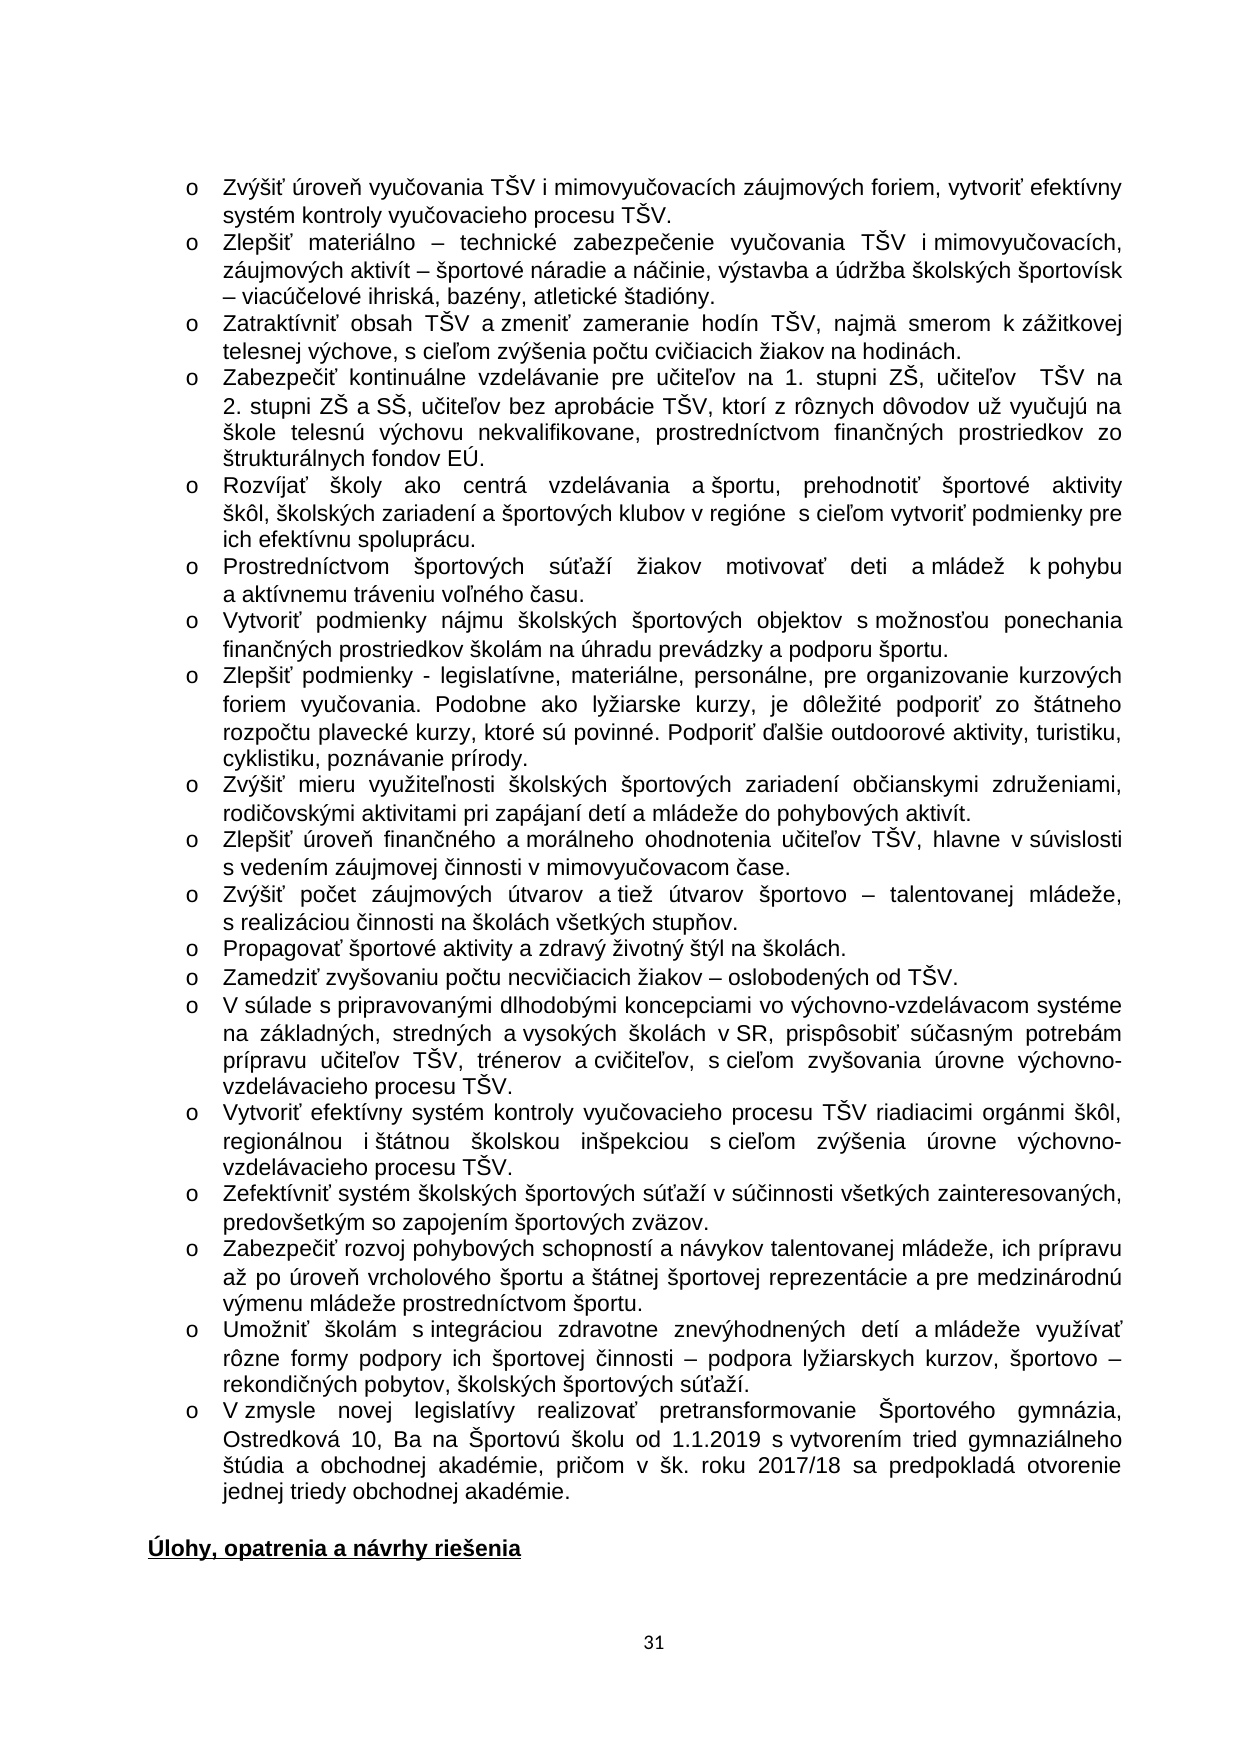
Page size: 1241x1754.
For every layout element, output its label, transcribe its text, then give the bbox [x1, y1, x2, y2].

list Zlepšiť podmienky - legislatívne, materiálne, personálne, pre organizovanie kurzových foriem vyučovania. Podobne ako lyžiarske kurzy, je dôležité podporiť zo štátneho rozpočtu plavecké kurzy, ktoré sú povinné. Podporiť ďalšie outdoorové aktivity, turistiku, cyklistiku, poznávanie prírody. [185, 662, 1122, 771]
list Zamedziť zvyšovaniu počtu necvičiacich žiakov – oslobodených od TŠV. [185, 964, 1122, 992]
list V súlade s pripravovanými dlhodobými koncepciami vo výchovno-vzdelávacom systéme na základných, stredných a vysokých školách v SR, prispôsobiť súčasným potrebám prípravu učiteľov TŠV, trénerov a cvičiteľov, s cieľom zvyšovania úrovne výchovno-vzdelávacieho procesu TŠV. [185, 992, 1122, 1099]
list Vytvoriť efektívny systém kontroly vyučovacieho procesu TŠV riadiacimi orgánmi škôl, regionálnou i štátnou školskou inšpekciou s cieľom zvýšenia úrovne výchovno-vzdelávacieho procesu TŠV. [185, 1099, 1122, 1180]
list Vytvoriť podmienky nájmu školských športových objektov s možnosťou ponechania finančných prostriedkov školám na úhradu prevádzky a podporu športu. [185, 607, 1122, 662]
list Rozvíjať školy ako centrá vzdelávania a športu, prehodnotiť športové aktivity škôl, školských zariadení a športových klubov v regióne s cieľom vytvoriť podmienky pre ich efektívnu spoluprácu. [185, 472, 1122, 553]
list Zabezpečiť rozvoj pohybových schopností a návykov talentovanej mládeže, ich prípravu až po úroveň vrcholového športu a štátnej športovej reprezentácie a pre medzinárodnú výmenu mládeže prostredníctvom športu. [185, 1235, 1122, 1316]
list Zlepšiť materiálno – technické zabezpečenie vyučovania TŠV i mimovyučovacích, záujmových aktivít – športové náradie a náčinie, výstavba a údržba školských športovísk – viacúčelové ihriská, bazény, atletické štadióny. [185, 229, 1122, 310]
list Zatraktívniť obsah TŠV a zmeniť zameranie hodín TŠV, najmä smerom k zážitkovej telesnej výchove, s cieľom zvýšenia počtu cvičiacich žiakov na hodinách. [185, 310, 1122, 364]
list Zefektívniť systém školských športových súťaží v súčinnosti všetkých zainteresovaných, predovšetkým so zapojením športových zväzov. [185, 1180, 1122, 1235]
list Zlepšiť úroveň finančného a morálneho ohodnotenia učiteľov TŠV, hlavne v súvislosti s vedením záujmovej činnosti v mimovyučovacom čase. [185, 826, 1122, 881]
list Zabezpečiť kontinuálne vzdelávanie pre učiteľov na 1. stupni ZŠ, učiteľov TŠV na 2. stupni ZŠ a SŠ, učiteľov bez aprobácie TŠV, ktorí z rôznych dôvodov už vyučujú na škole telesnú výchovu nekvalifikovane, prostredníctvom finančných prostriedkov zo štrukturálnych fondov EÚ. [185, 364, 1122, 472]
text Úlohy, opatrenia a návrhy riešenia [148, 1535, 1122, 1561]
list Zvýšiť počet záujmových útvarov a tiež útvarov športovo – talentovanej mládeže, s realizáciou činnosti na školách všetkých stupňov. [185, 881, 1122, 935]
list Zvýšiť úroveň vyučovania TŠV i mimovyučovacích záujmových foriem, vytvoriť efektívny systém kontroly vyučovacieho procesu TŠV. [185, 174, 1122, 229]
list V zmysle novej legislatívy realizovať pretransformovanie Športového gymnázia, Ostredková 10, Ba na Športovú školu od 1.1.2019 s vytvorením tried gymnaziálneho štúdia a obchodnej akadémie, pričom v šk. roku 2017/18 sa predpokladá otvorenie jednej triedy obchodnej akadémie. [185, 1397, 1122, 1504]
list Propagovať športové aktivity a zdravý životný štýl na školách. [185, 935, 1122, 964]
list Prostredníctvom športových súťaží žiakov motivovať deti a mládež k pohybu a aktívnemu tráveniu voľného času. [185, 553, 1122, 607]
list Zvýšiť mieru využiteľnosti školských športových zariadení občianskymi združeniami, rodičovskými aktivitami pri zapájaní detí a mládeže do pohybových aktivít. [185, 771, 1122, 826]
list Umožniť školám s integráciou zdravotne znevýhodnených detí a mládeže využívať rôzne formy podpory ich športovej činnosti – podpora lyžiarskych kurzov, športovo –rekondičných pobytov, školských športových súťaží. [185, 1316, 1122, 1397]
